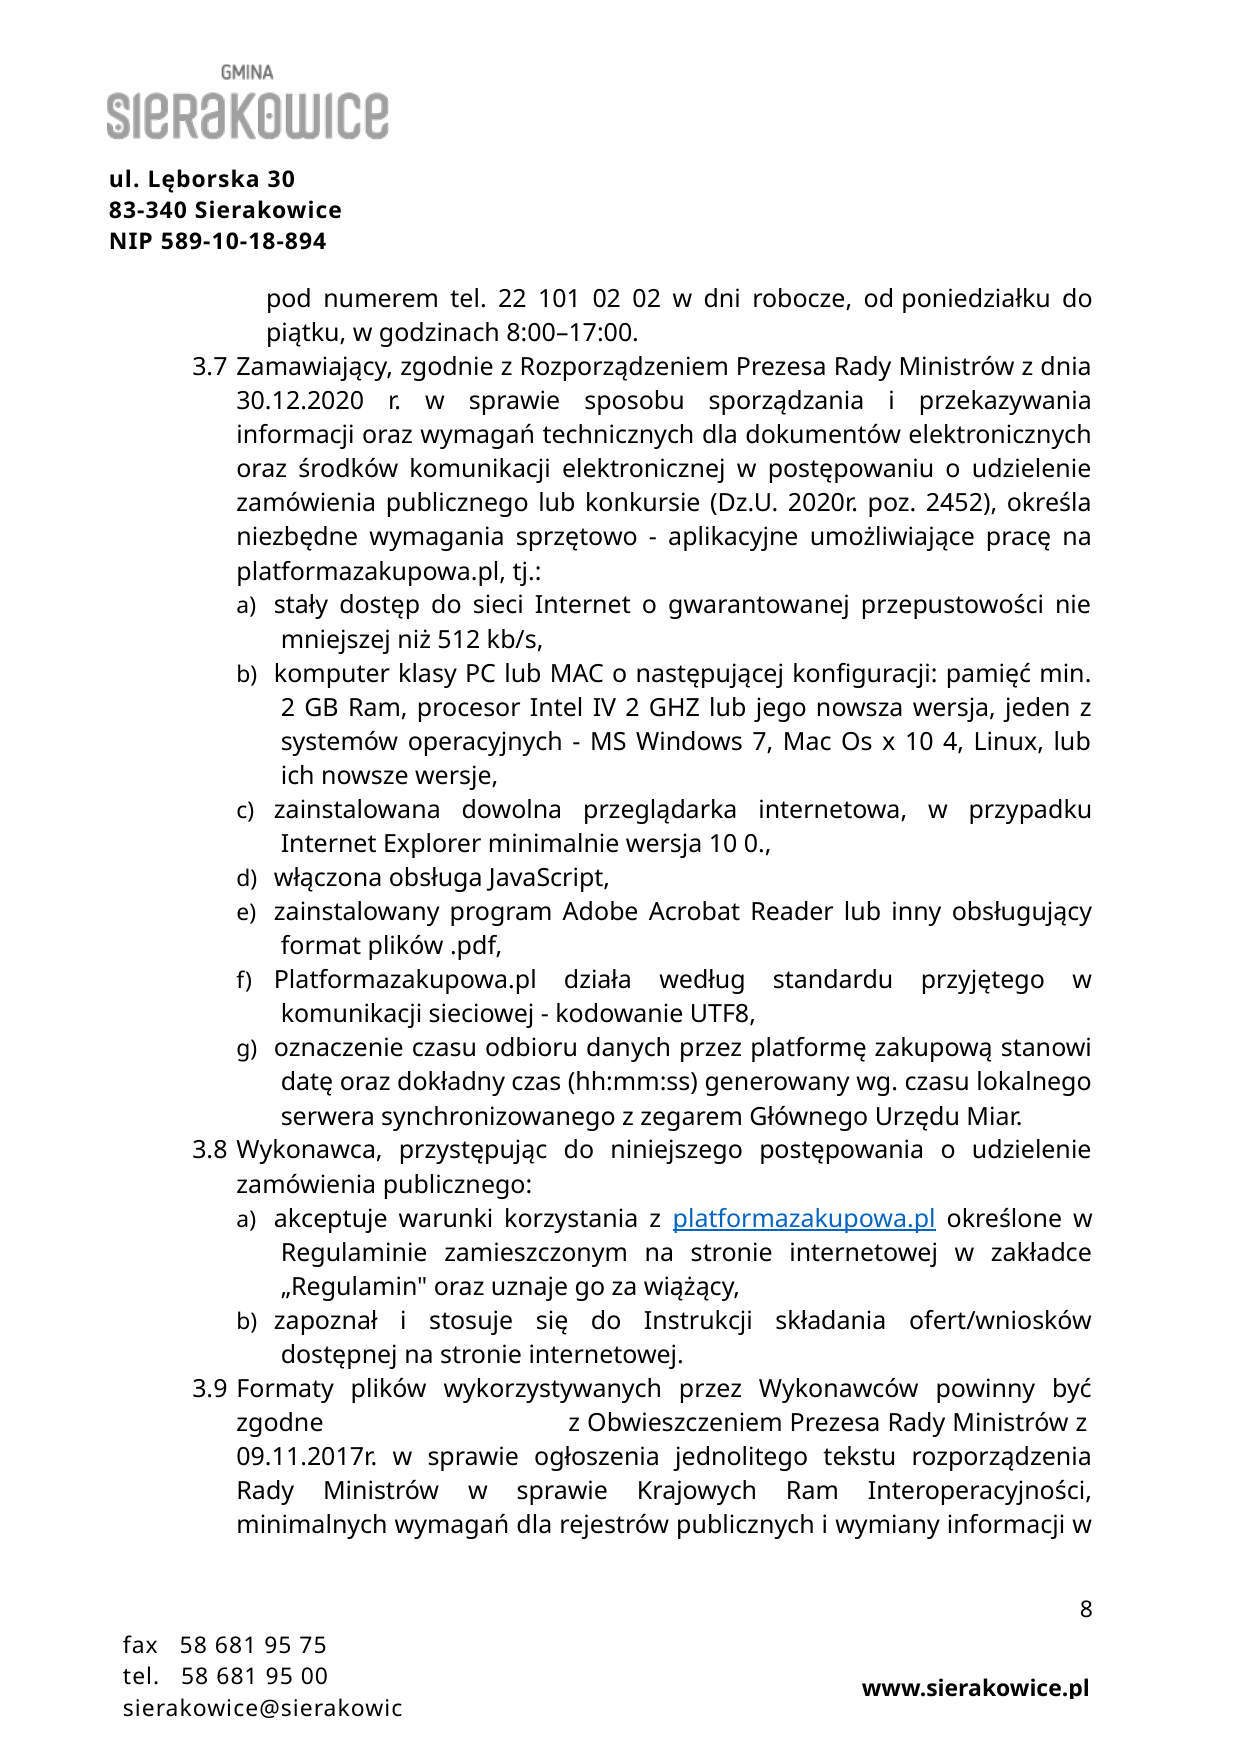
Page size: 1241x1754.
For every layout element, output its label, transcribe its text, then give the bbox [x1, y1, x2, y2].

list Zamawiający, zgodnie z Rozporządzeniem Prezesa Rady Ministrów z dnia 30.12.2020 r. w sprawie sposobu sporządzania i przekazywania informacji oraz wymagań technicznych dla dokumentów elektronicznych oraz środków komunikacji elektronicznej w postępowaniu o udzielenie zamówienia publicznego lub konkursie (Dz.U. 2020r. poz. 2452), określa niezbędne wymagania sprzętowo - aplikacyjne umożliwiające pracę na platformazakupowa.pl, tj.: [192, 349, 1093, 587]
list zapoznał i stosuje się do Instrukcji składania ofert/wniosków dostępnej na stronie internetowej. [236, 1302, 1093, 1371]
list zainstalowany program Adobe Acrobat Reader lub inny obsługujący format plików .pdf, [236, 894, 1093, 962]
list włączona obsługa JavaScript, [236, 860, 1093, 894]
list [236, 281, 1093, 349]
list akceptuje warunki korzystania z platformazakupowa.pl określone w Regulaminie zamieszczonym na stronie internetowej w zakładce „Regulamin" oraz uznaje go za wiążący, [236, 1200, 1093, 1302]
list Platformazakupowa.pl działa według standardu przyjętego w komunikacji sieciowej - kodowanie UTF8, [236, 962, 1093, 1030]
picture [107, 64, 389, 140]
list zainstalowana dowolna przeglądarka internetowa, w przypadku Internet Explorer minimalnie wersja 10 0., [236, 792, 1093, 860]
list oznaczenie czasu odbioru danych przez platformę zakupową stanowi datę oraz dokładny czas (hh:mm:ss) generowany wg. czasu lokalnego serwera synchronizowanego z zegarem Głównego Urzędu Miar. [236, 1030, 1093, 1132]
list Wykonawca, przystępując do niniejszego postępowania o udzielenie zamówienia publicznego: [192, 1132, 1093, 1200]
list stały dostęp do sieci Internet o gwarantowanej przepustowości nie mniejszej niż 512 kb/s, [236, 587, 1093, 655]
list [192, 1371, 1093, 1541]
list komputer klasy PC lub MAC o następującej konfiguracji: pamięć min. 2 GB Ram, procesor Intel IV 2 GHZ lub jego nowsza wersja, jeden z systemów operacyjnych - MS Windows 7, Mac Os x 10 4, Linux, lub ich nowsze wersje, [236, 655, 1093, 792]
